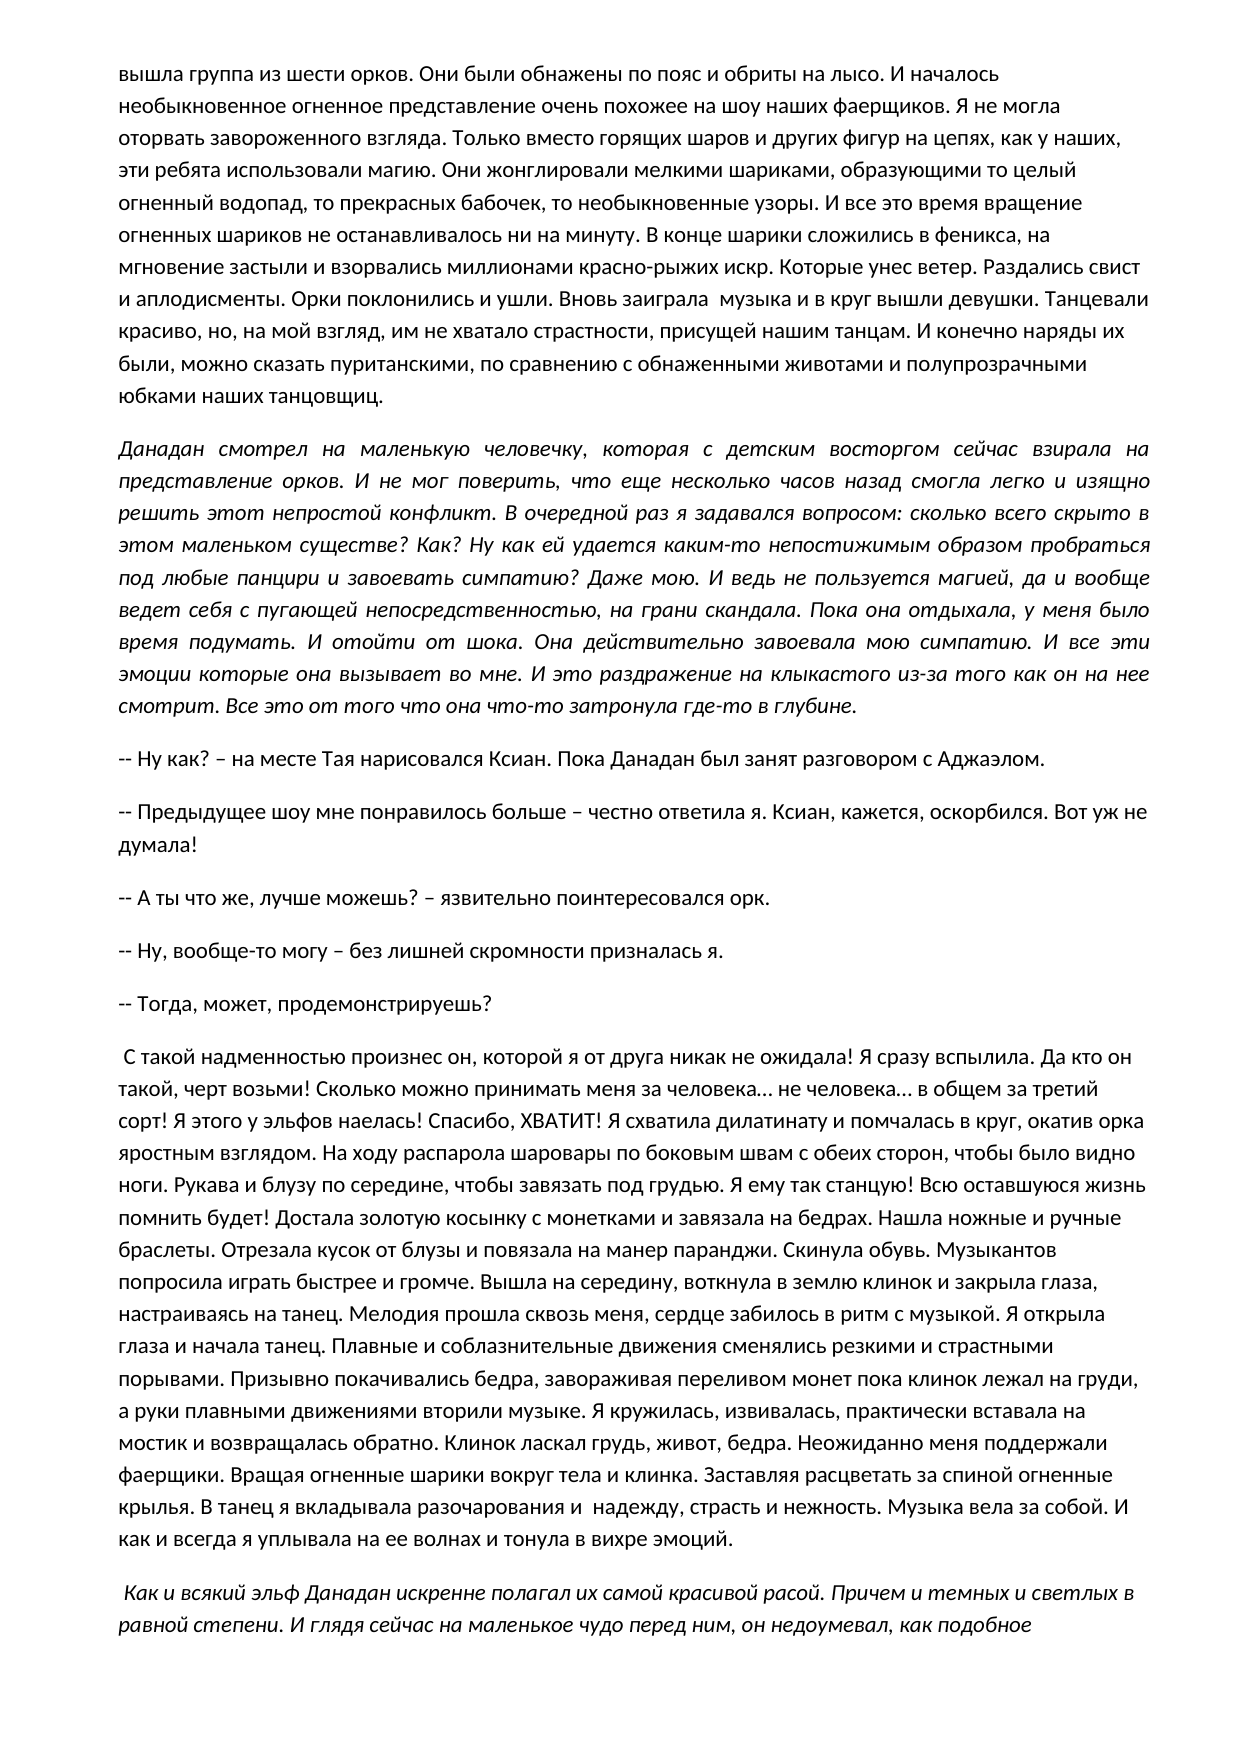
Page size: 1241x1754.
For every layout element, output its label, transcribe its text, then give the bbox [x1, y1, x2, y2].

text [118, 59, 1152, 409]
text С такой надменностью произнес он, которой я от друга никак не ожидала! Я сразу вспылила. Да кто он такой, черт возьми! Сколько можно принимать меня за человека… не человека… в общем за третий сорт! Я этого у эльфов наелась! Спасибо, ХВАТИТ! Я схватила дилатинату и помчалась в круг, окатив орка яростным взглядом. На ходу распарола шаровары по боковым швам с обеих сторон, чтобы было видно ноги. Рукава и блузу по середине, чтобы завязать под грудью. Я ему так станцую! Всю оставшуюся жизнь помнить будет! Достала золотую косынку с монетками и завязала на бедрах. Нашла ножные и ручные браслеты. Отрезала кусок от блузы и повязала на манер паранджи. Скинула обувь. Музыкантов попросила играть быстрее и громче. Вышла на середину, воткнула в землю клинок и закрыла глаза, настраиваясь на танец. Мелодия прошла сквозь меня, сердце забилось в ритм с музыкой. Я открыла глаза и начала танец. Плавные и соблазнительные движения сменялись резкими и страстными порывами. Призывно покачивались бедра, завораживая переливом монет пока клинок лежал на груди, а руки плавными движениями вторили музыке. Я кружилась, извивалась, практически вставала на мостик и возвращалась обратно. Клинок ласкал грудь, живот, бедра. Неожиданно меня поддержали фаерщики. Вращая огненные шарики вокруг тела и клинка. Заставляя расцветать за спиной огненные крылья. В танец я вкладывала разочарования и надежду, страсть и нежность. Музыка вела за собой. И как и всегда я уплывала на ее волнах и тонула в вихре эмоций. [118, 1042, 1152, 1553]
text -- Ну как? – на месте Тая нарисовался Ксиан. Пока Данадан был занят разговором с Аджаэлом. [118, 744, 1152, 772]
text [118, 1578, 1152, 1638]
text Данадан смотрел на маленькую человечку, которая с детским восторгом сейчас взирала на представление орков. И не мог поверить, что еще несколько часов назад смогла легко и изящно решить этот непростой конфликт. В очередной раз я задавался вопросом: сколько всего скрыто в этом маленьком существе? Как? Ну как ей удается каким-то непостижимым образом пробраться под любые панцири и завоевать симпатию? Даже мою. И ведь не пользуется магией, да и вообще ведет себя с пугающей непосредственностью, на грани скандала. Пока она отдыхала, у меня было время подумать. И отойти от шока. Она действительно завоевала мою симпатию. И все эти эмоции которые она вызывает во мне. И это раздражение на клыкастого из-за того как он на нее смотрит. Все это от того что она что-то затронула где-то в глубине. [118, 434, 1152, 719]
text -- Тогда, может, продемонстрируешь? [118, 989, 1152, 1017]
text -- Ну, вообще-то могу – без лишней скромности призналась я. [118, 936, 1152, 964]
text -- А ты что же, лучше можешь? – язвительно поинтересовался орк. [118, 883, 1152, 911]
text -- Предыдущее шоу мне понравилось больше – честно ответила я. Ксиан, кажется, оскорбился. Вот уж не думала! [118, 797, 1152, 858]
